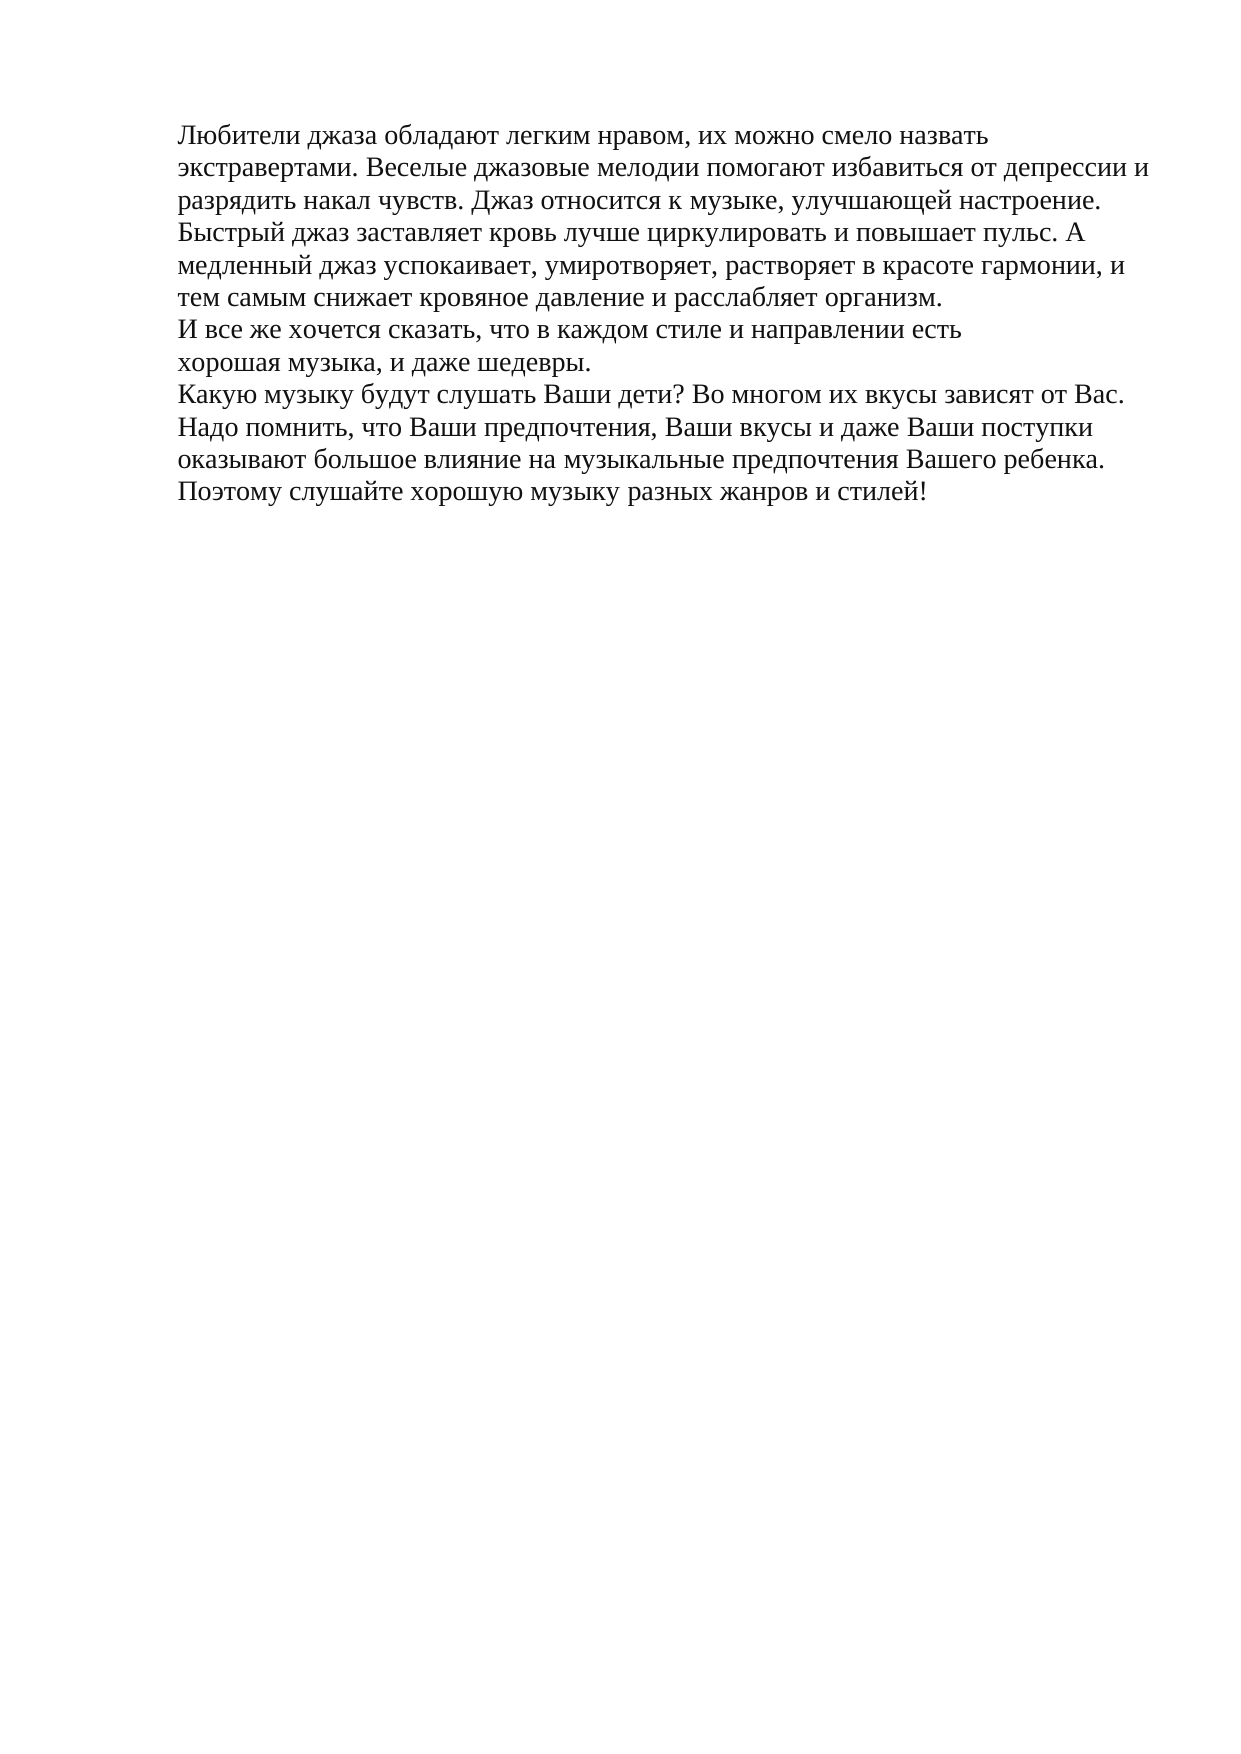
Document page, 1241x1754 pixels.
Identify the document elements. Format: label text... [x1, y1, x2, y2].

text Любители джаза обладают легким нравом, их можно смело назвать экстравертами. Веселые джазовые мелодии помогают избавиться от депрессии и разрядить накал чувств. Джаз относится к музыке, улучшающей настроение. Быстрый джаз заставляет кровь лучше циркулировать и повышает пульс. А медленный джаз успокаивает, умиротворяет, растворяет в красоте гармонии, и тем самым снижает кровяное давление и расслабляет организм. [177, 118, 1152, 312]
text И все же хочется сказать, что в каждом стиле и направлении есть хорошая музыка, и даже шедевры. [177, 312, 1152, 377]
text Какую музыку будут слушать Ваши дети? Во многом их вкусы зависят от Вас. Надо помнить, что Ваши предпочтения, Ваши вкусы и даже Ваши поступки оказывают большое влияние на музыкальные предпочтения Вашего ребенка. Поэтому слушайте хорошую музыку разных жанров и стилей! [177, 377, 1152, 507]
